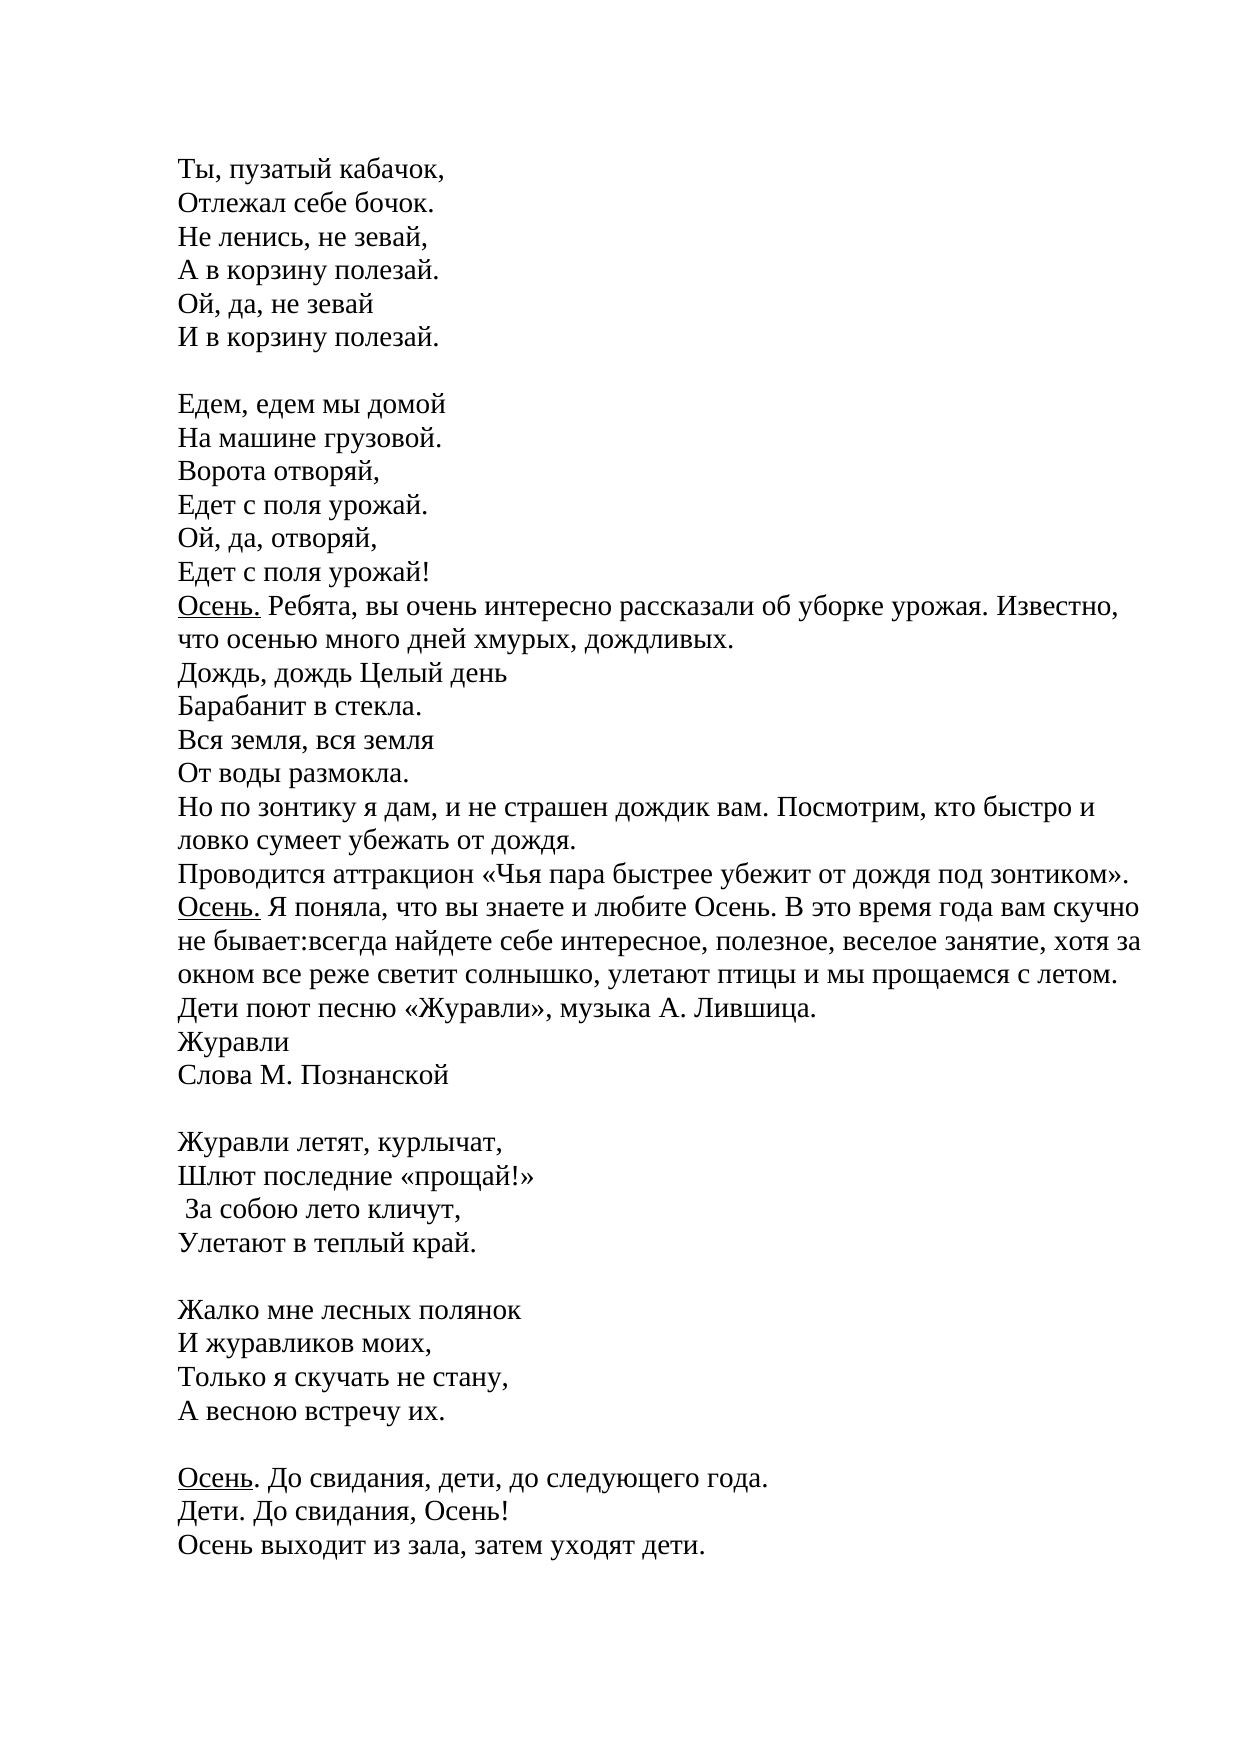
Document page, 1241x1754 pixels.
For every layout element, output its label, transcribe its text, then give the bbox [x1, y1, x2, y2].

text На машине грузовой. [177, 420, 1152, 453]
text И в корзину полезай. [177, 319, 1152, 353]
text Проводится аттракцион «Чья пара быстрее убежит от дождя под зонтиком». [177, 856, 1152, 889]
text Дождь, дождь Целый день [177, 655, 1152, 688]
text Осень. Я поняла, что вы знаете и любите Осень. В это время года вам скучно не бывает:всегда найдете себе интересное, полезное, веселое занятие, хотя за окном все реже светит солнышко, улетают птицы и мы прощаемся с летом. [177, 889, 1152, 990]
text А весною встречу их. [177, 1393, 1152, 1426]
text Осень выходит из зала, затем уходят дети. [177, 1527, 1152, 1560]
text Но по зонтику я дам, и не страшен дождик вам. Посмотрим, кто быстро и ловко сумеет убежать от дождя. [177, 789, 1152, 856]
text Едет с поля урожай! [177, 554, 1152, 588]
text Жалко мне лесных полянок [177, 1292, 1152, 1326]
text Слова М. Познанской [177, 1057, 1152, 1091]
text Ой, да, отворяй, [177, 521, 1152, 554]
text За собою лето кличут, [177, 1191, 1152, 1225]
text Дети поют песню «Журавли», музыка А. Лившица. [177, 990, 1152, 1024]
text Журавли летят, курлычат, [177, 1124, 1152, 1158]
text Осень. До свидания, дети, до следующего года. [177, 1460, 1152, 1493]
text Ворота отворяй, [177, 453, 1152, 487]
text Едет с поля урожай. [177, 487, 1152, 521]
text Шлют последние «прощай!» [177, 1158, 1152, 1191]
text А в корзину полезай. [177, 252, 1152, 286]
text И журавликов моих, [177, 1326, 1152, 1359]
text Улетают в теплый край. [177, 1225, 1152, 1258]
text Журавли [177, 1024, 1152, 1057]
text Отлежал себе бочок. [177, 185, 1152, 219]
text Дети. До свидания, Осень! [177, 1493, 1152, 1527]
text От воды размокла. [177, 755, 1152, 789]
text Осень. Ребята, вы очень интересно рассказали об уборке урожая. Известно, что осенью много дней хмурых, дождливых. [177, 588, 1152, 655]
text Только я скучать не стану, [177, 1359, 1152, 1393]
text Вся земля, вся земля [177, 722, 1152, 755]
text Ой, да, не зевай [177, 286, 1152, 319]
text Барабанит в стекла. [177, 688, 1152, 722]
text Не ленись, не зевай, [177, 219, 1152, 252]
text Едем, едем мы домой [177, 386, 1152, 420]
text Ты, пузатый кабачок, [177, 152, 1152, 185]
